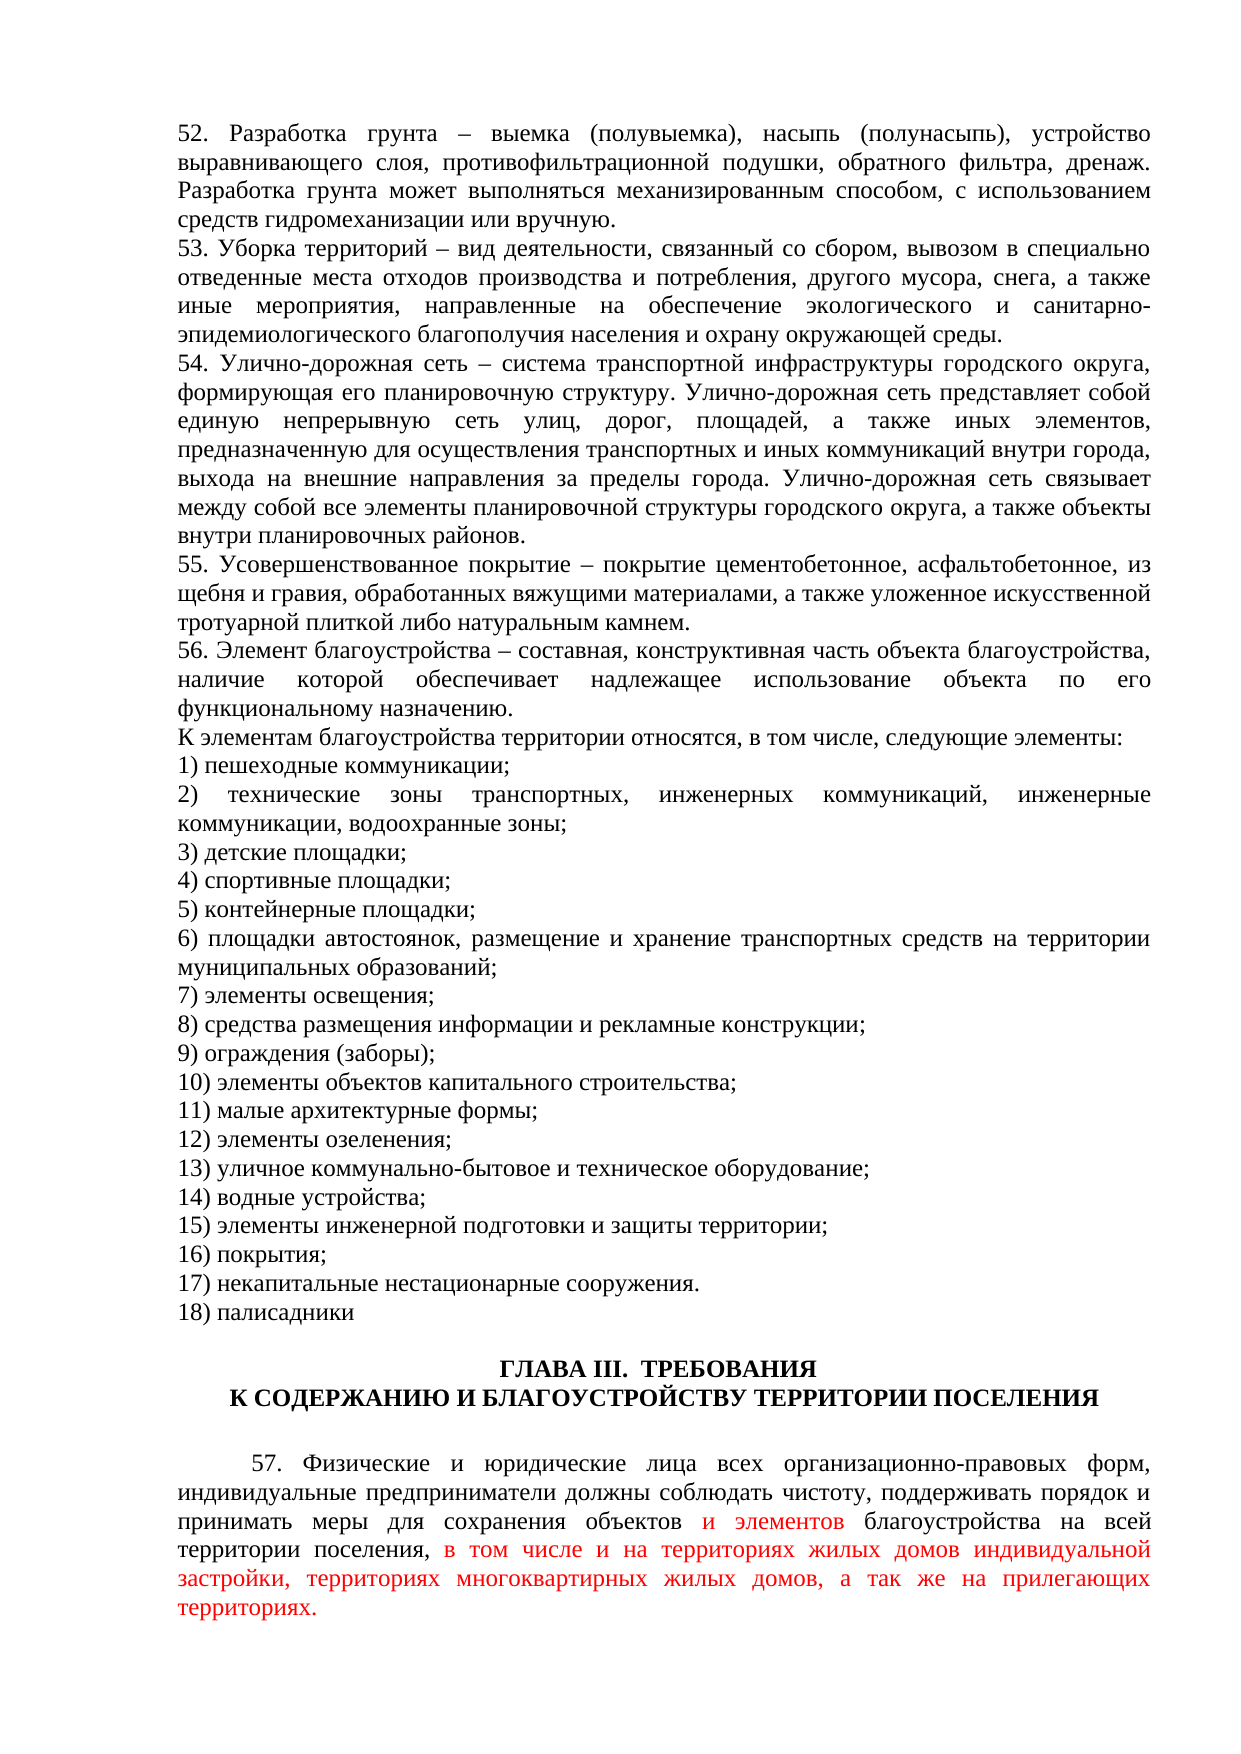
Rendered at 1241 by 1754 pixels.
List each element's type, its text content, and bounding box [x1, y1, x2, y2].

text 54. Улично-дорожная сеть – система транспортной инфраструктуры городского округа, формирующая его планировочную структуру. Улично-дорожная сеть представляет собой единую непрерывную сеть улиц, дорог, площадей, а также иных элементов, предназначенную для осуществления транспортных и иных коммуникаций внутри города, выхода на внешние направления за пределы города. Улично-дорожная сеть связывает между собой все элементы планировочной структуры городского округа, а также объекты внутри планировочных районов. [177, 348, 1152, 549]
text 11) малые архитектурные формы; [177, 1096, 1152, 1124]
text 1) пешеходные коммуникации; [177, 751, 1152, 779]
text 15) элементы инженерной подготовки и защиты территории; [177, 1211, 1152, 1239]
text 57. Физические и юридические лица всех организационно-правовых форм, индивидуальные предприниматели должны соблюдать чистоту, поддерживать порядок и принимать меры для сохранения объектов и элементов благоустройства на всей территории поселения, в том числе и на территориях жилых домов индивидуальной застройки, территориях многоквартирных жилых домов, а так же на прилегающих территориях. [177, 1448, 1152, 1621]
text 14) водные устройства; [177, 1182, 1152, 1211]
text 7) элементы освещения; [177, 981, 1152, 1009]
text 8) средства размещения информации и рекламные конструкции; [177, 1009, 1152, 1038]
text 2) технические зоны транспортных, инженерных коммуникаций, инженерные коммуникации, водоохранные зоны; [177, 779, 1152, 837]
text 5) контейнерные площадки; [177, 894, 1152, 923]
text 53. Уборка территорий – вид деятельности, связанный со сбором, вывозом в специально отведенные места отходов производства и потребления, другого мусора, снега, а также иные мероприятия, направленные на обеспечение экологического и санитарно-эпидемиологического благополучия населения и охрану окружающей среды. [177, 233, 1152, 348]
text К элементам благоустройства территории относятся, в том числе, следующие элементы: [177, 722, 1152, 751]
text Глава iii. Требования к содержанию и благоустройству территориИ поселения [177, 1354, 1152, 1440]
text 17) некапитальные нестационарные сооружения. [177, 1268, 1152, 1297]
text 12) элементы озеленения; [177, 1124, 1152, 1153]
text 4) спортивные площадки; [177, 866, 1152, 894]
text 10) элементы объектов капитального строительства; [177, 1067, 1152, 1096]
text 16) покрытия; [177, 1239, 1152, 1268]
text 3) детские площадки; [177, 837, 1152, 866]
text 9) ограждения (заборы); [177, 1038, 1152, 1067]
text 13) уличное коммунально-бытовое и техническое оборудование; [177, 1153, 1152, 1182]
text 56. Элемент благоустройства – составная, конструктивная часть объекта благоустройства, наличие которой обеспечивает надлежащее использование объекта по его функциональному назначению. [177, 636, 1152, 722]
text 18) палисадники [177, 1297, 1152, 1326]
text 55. Усовершенствованное покрытие – покрытие цементобетонное, асфальтобетонное, из щебня и гравия, обработанных вяжущими материалами, а также уложенное искусственной тротуарной плиткой либо натуральным камнем. [177, 549, 1152, 636]
text 6) площадки автостоянок, размещение и хранение транспортных средств на территории муниципальных образований; [177, 923, 1152, 981]
text 52. Разработка грунта – выемка (полувыемка), насыпь (полунасыпь), устройство выравнивающего слоя, противофильтрационной подушки, обратного фильтра, дренаж. Разработка грунта может выполняться механизированным способом, с использованием средств гидромеханизации или вручную. [177, 118, 1152, 233]
